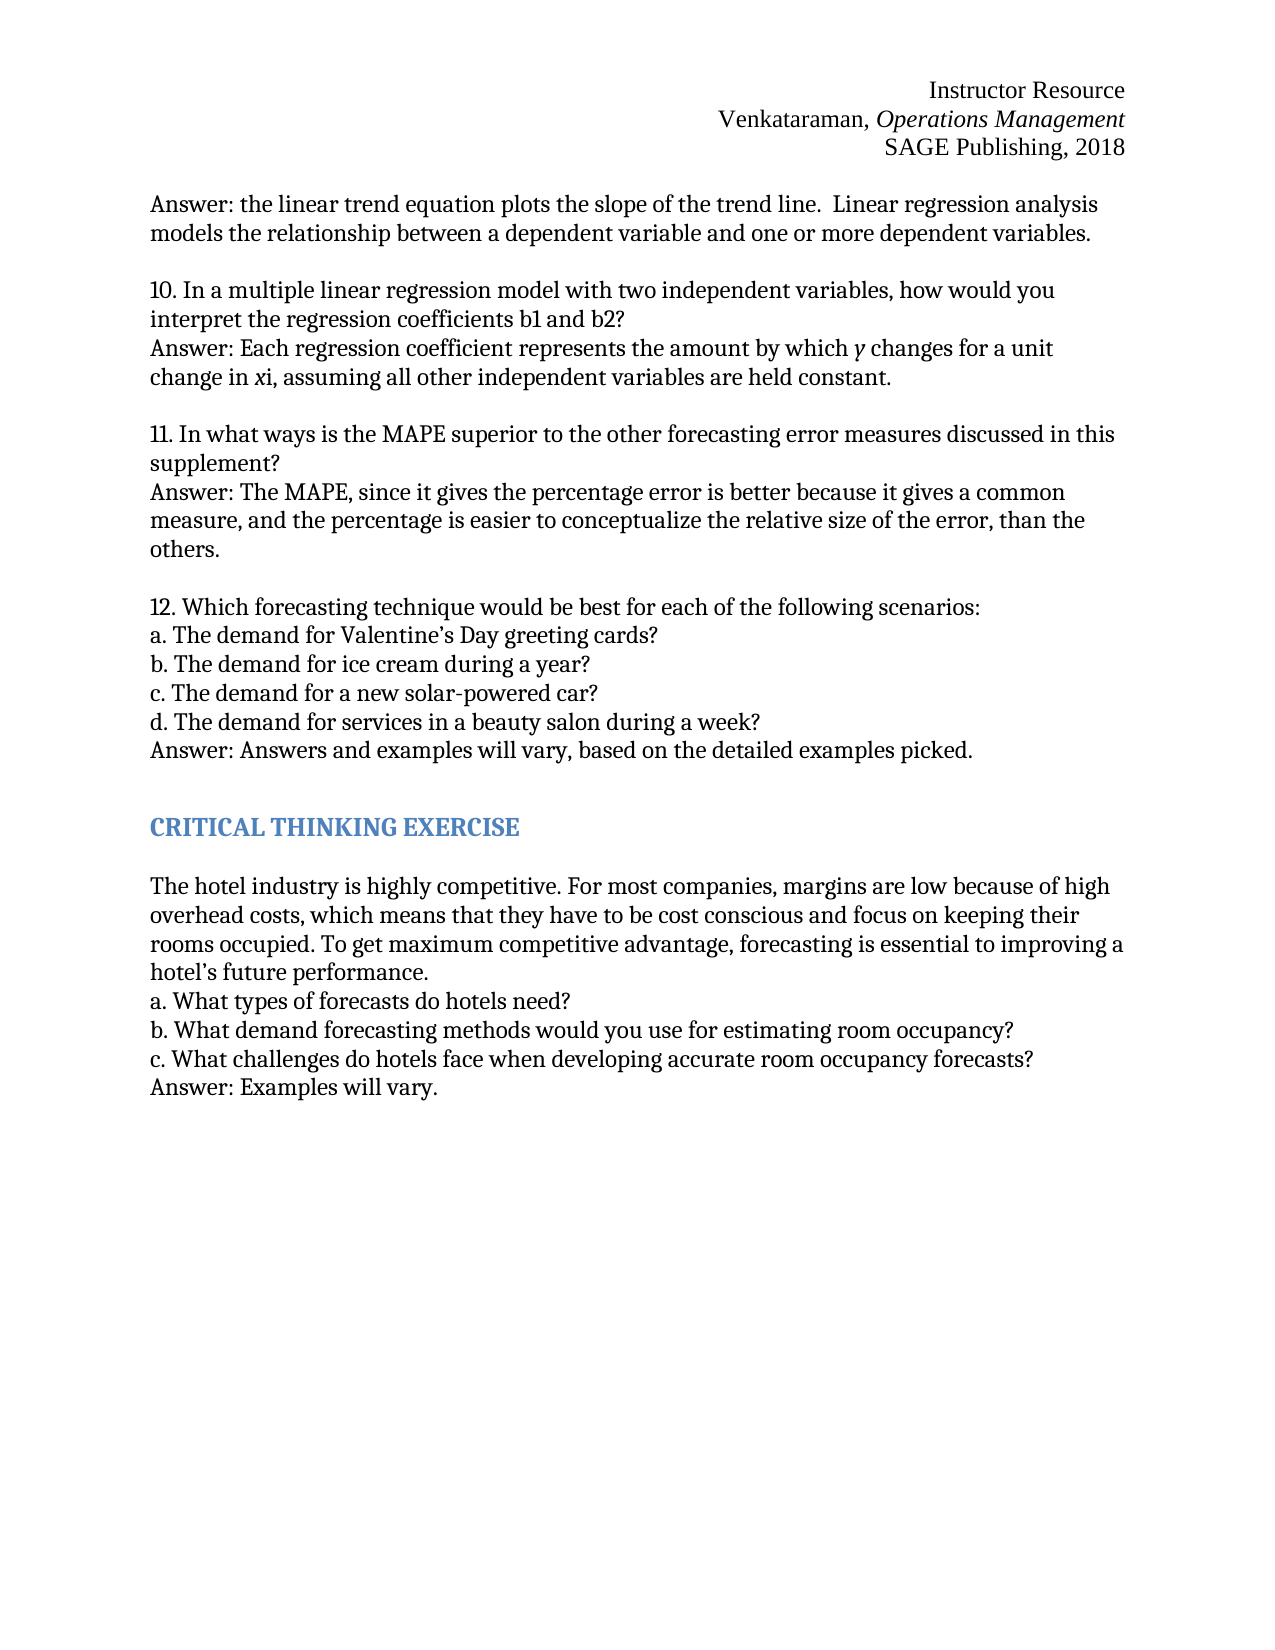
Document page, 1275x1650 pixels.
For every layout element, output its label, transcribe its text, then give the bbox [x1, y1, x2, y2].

text 10. In a multiple linear regression model with two independent variables, how would you interpret the regression coefficients b1 and b2? [150, 276, 1125, 334]
text c. What challenges do hotels face when developing accurate room occupancy forecasts? [150, 1044, 1125, 1073]
subtitle CRITICAL THINKING EXERCISE [150, 812, 1125, 843]
text Answer: Each regression coefficient represents the amount by which y changes for a unit change in xi, assuming all other independent variables are held constant. [150, 334, 1125, 391]
text Answer: Answers and examples will vary, based on the detailed examples picked. [150, 736, 1125, 765]
text a. The demand for Valentine’s Day greeting cards? [150, 621, 1125, 650]
text Answer: the linear trend equation plots the slope of the trend line. Linear regression analysis models the relationship between a dependent variable and one or more dependent variables. [150, 190, 1125, 247]
text b. The demand for ice cream during a year? [150, 650, 1125, 679]
text b. What demand forecasting methods would you use for estimating room occupancy? [150, 1016, 1125, 1044]
text The hotel industry is highly competitive. For most companies, margins are low because of high overhead costs, which means that they have to be cost conscious and focus on keeping their rooms occupied. To get maximum competitive advantage, forecasting is essential to improving a hotel’s future performance. [150, 872, 1125, 987]
text d. The demand for services in a beauty salon during a week? [150, 707, 1125, 736]
text a. What types of forecasts do hotels need? [150, 987, 1125, 1016]
text Answer: Examples will vary. [150, 1073, 1125, 1102]
text Answer: The MAPE, since it gives the percentage error is better because it gives a common measure, and the percentage is easier to conceptualize the relative size of the error, than the others. [150, 477, 1125, 564]
text c. The demand for a new solar-powered car? [150, 679, 1125, 707]
text 11. In what ways is the MAPE superior to the other forecasting error measures discussed in this supplement? [150, 420, 1125, 477]
text 12. Which forecasting technique would be best for each of the following scenarios: [150, 592, 1125, 621]
